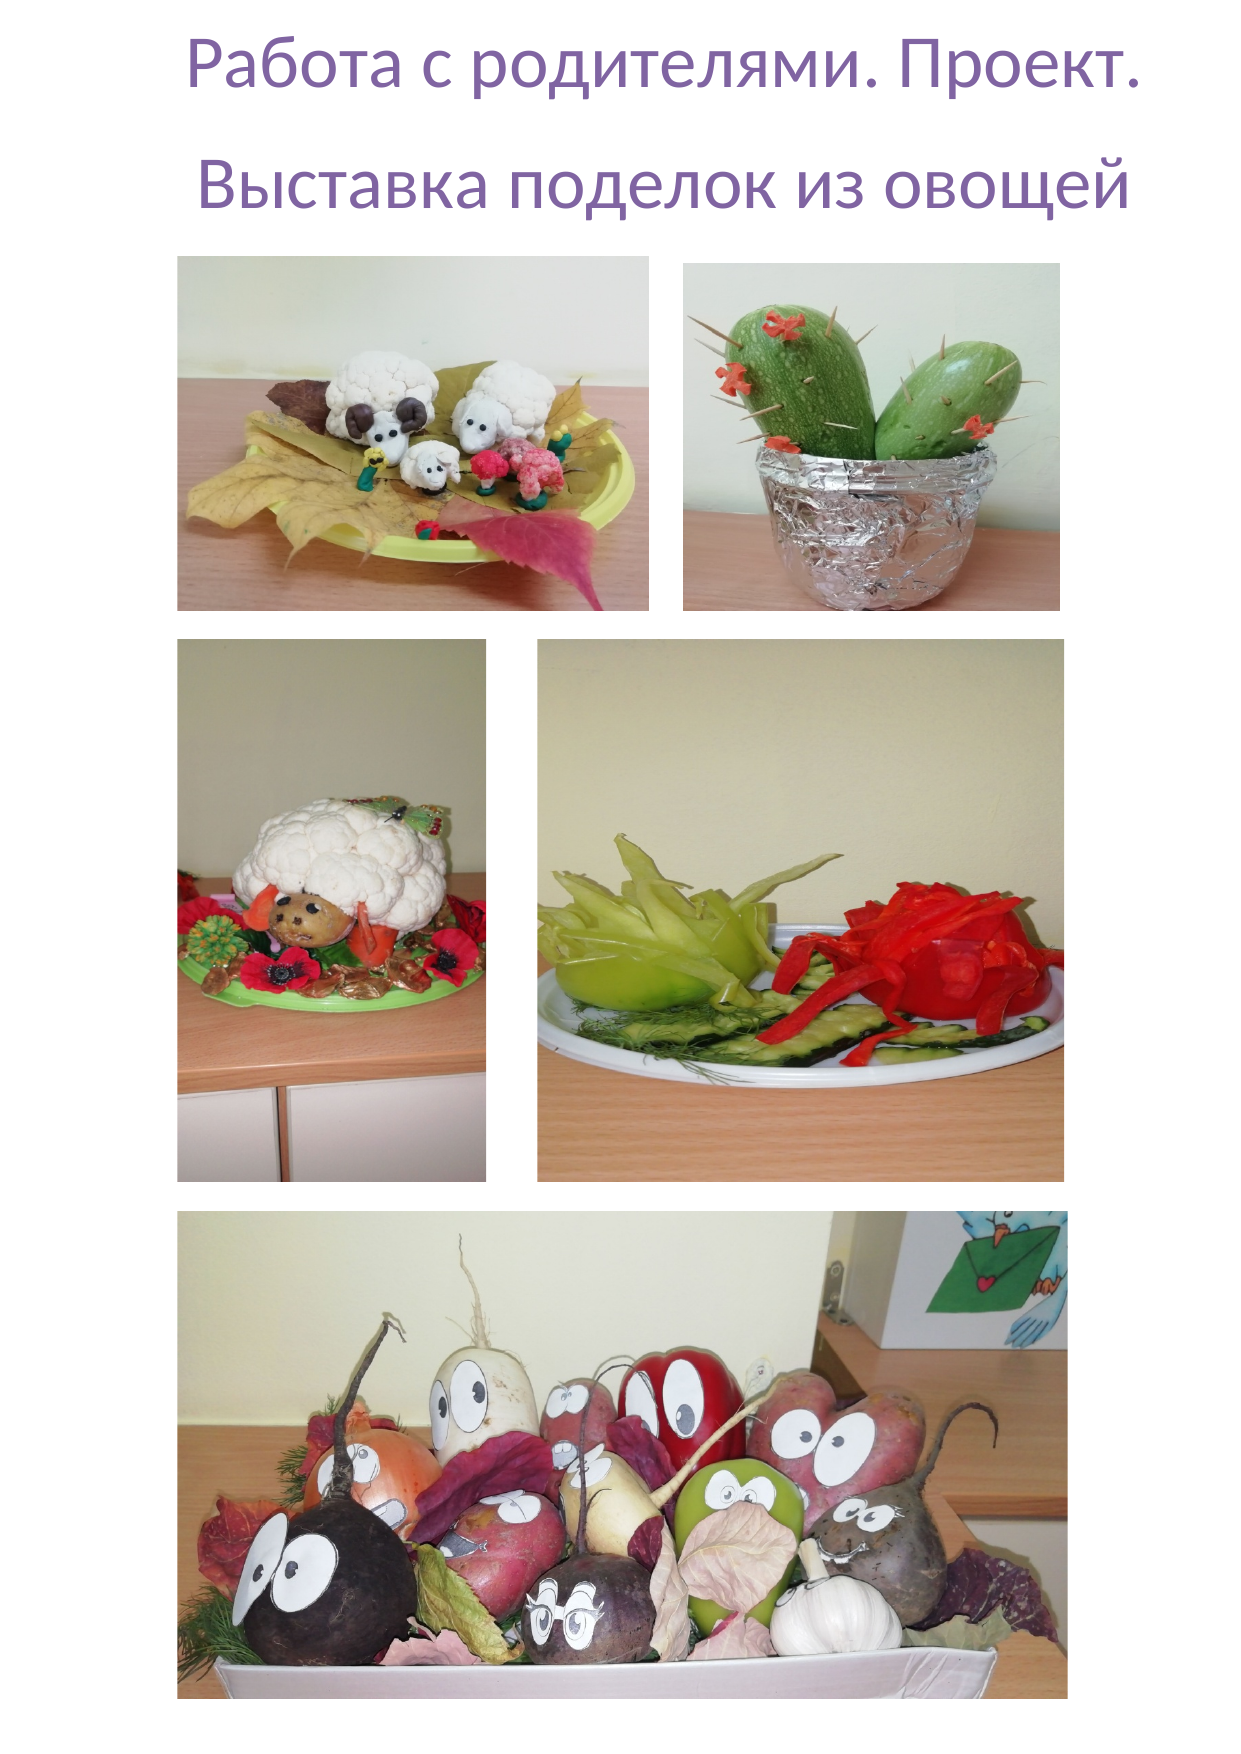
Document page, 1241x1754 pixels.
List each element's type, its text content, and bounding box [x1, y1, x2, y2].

picture [537, 639, 1065, 1182]
picture [177, 1211, 1068, 1699]
picture [177, 639, 487, 1182]
text Работа с родителями. Проект. [177, 15, 1152, 106]
picture [177, 256, 649, 611]
picture [683, 263, 1060, 611]
text Выставка поделок из овощей [177, 136, 1152, 227]
